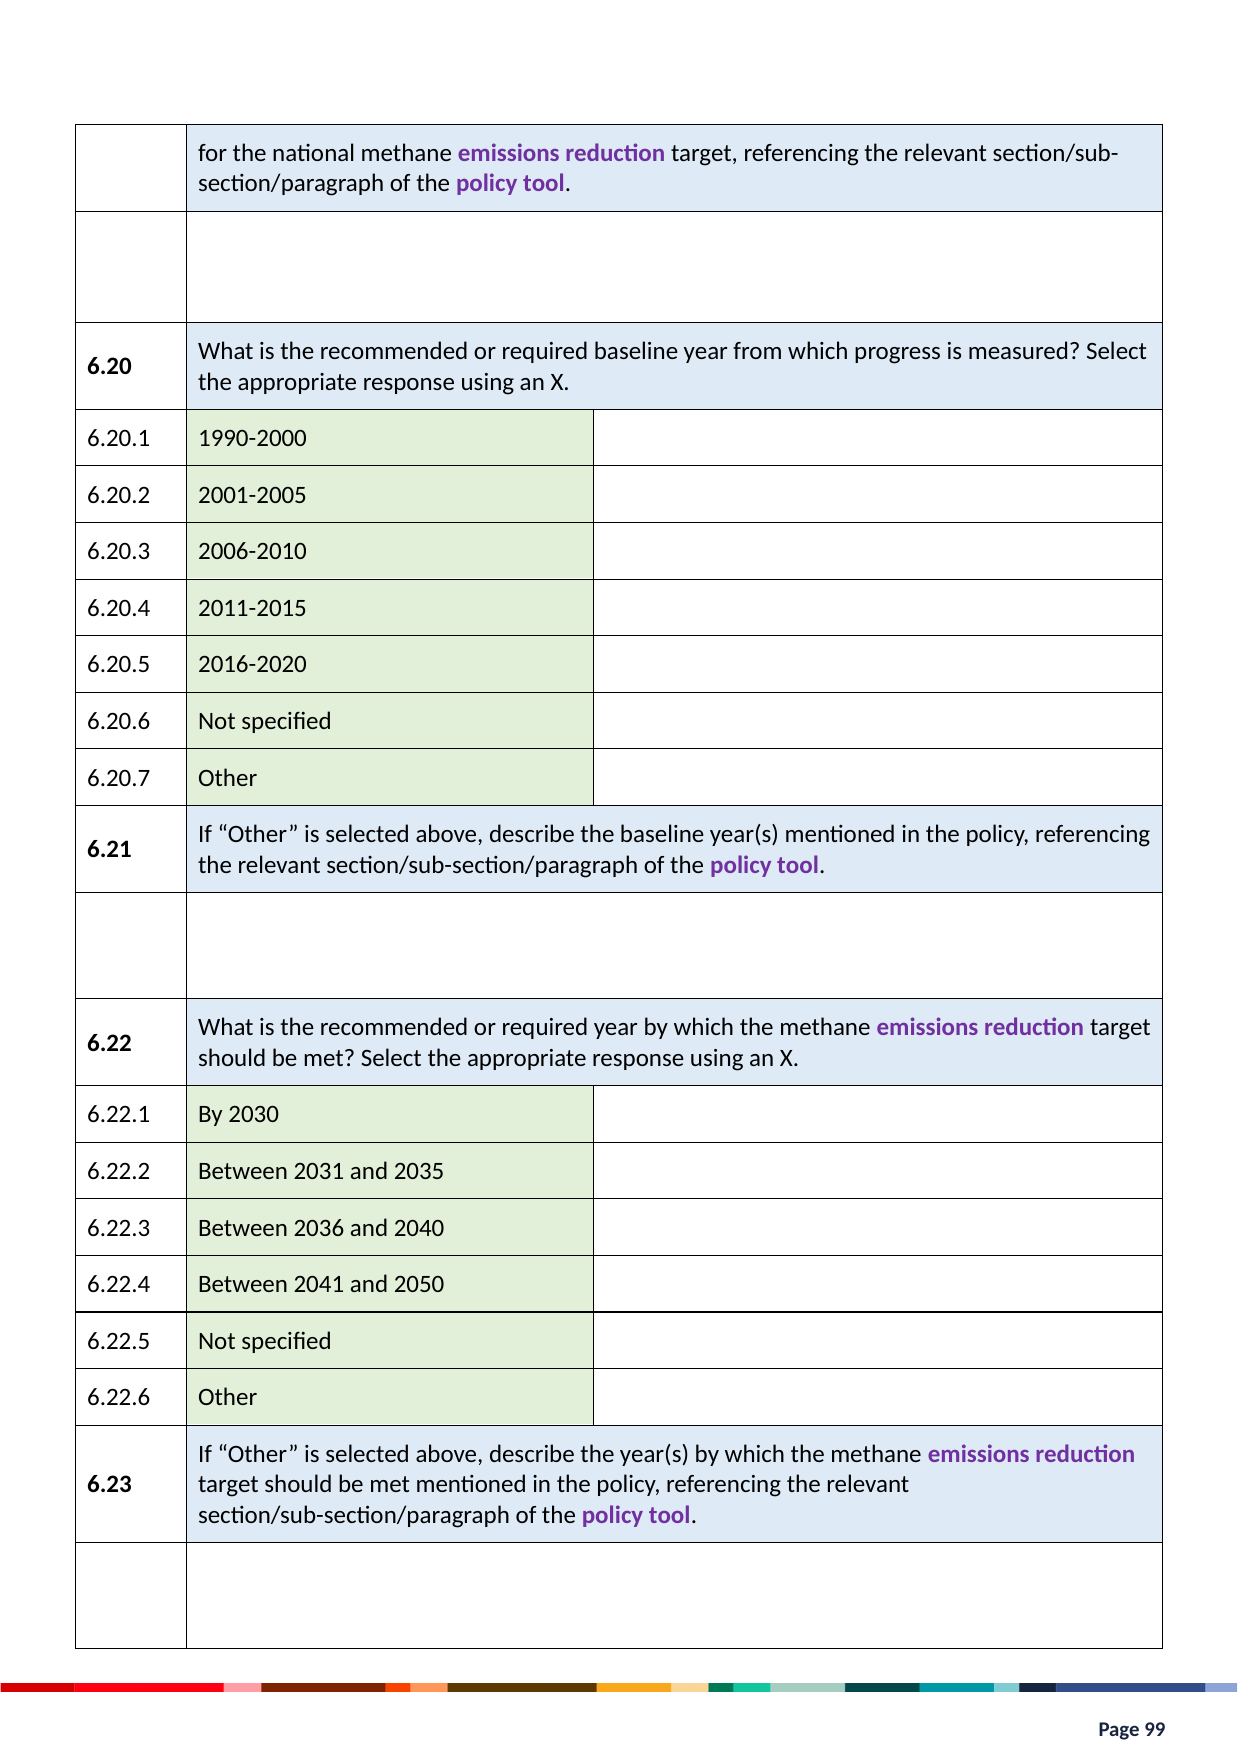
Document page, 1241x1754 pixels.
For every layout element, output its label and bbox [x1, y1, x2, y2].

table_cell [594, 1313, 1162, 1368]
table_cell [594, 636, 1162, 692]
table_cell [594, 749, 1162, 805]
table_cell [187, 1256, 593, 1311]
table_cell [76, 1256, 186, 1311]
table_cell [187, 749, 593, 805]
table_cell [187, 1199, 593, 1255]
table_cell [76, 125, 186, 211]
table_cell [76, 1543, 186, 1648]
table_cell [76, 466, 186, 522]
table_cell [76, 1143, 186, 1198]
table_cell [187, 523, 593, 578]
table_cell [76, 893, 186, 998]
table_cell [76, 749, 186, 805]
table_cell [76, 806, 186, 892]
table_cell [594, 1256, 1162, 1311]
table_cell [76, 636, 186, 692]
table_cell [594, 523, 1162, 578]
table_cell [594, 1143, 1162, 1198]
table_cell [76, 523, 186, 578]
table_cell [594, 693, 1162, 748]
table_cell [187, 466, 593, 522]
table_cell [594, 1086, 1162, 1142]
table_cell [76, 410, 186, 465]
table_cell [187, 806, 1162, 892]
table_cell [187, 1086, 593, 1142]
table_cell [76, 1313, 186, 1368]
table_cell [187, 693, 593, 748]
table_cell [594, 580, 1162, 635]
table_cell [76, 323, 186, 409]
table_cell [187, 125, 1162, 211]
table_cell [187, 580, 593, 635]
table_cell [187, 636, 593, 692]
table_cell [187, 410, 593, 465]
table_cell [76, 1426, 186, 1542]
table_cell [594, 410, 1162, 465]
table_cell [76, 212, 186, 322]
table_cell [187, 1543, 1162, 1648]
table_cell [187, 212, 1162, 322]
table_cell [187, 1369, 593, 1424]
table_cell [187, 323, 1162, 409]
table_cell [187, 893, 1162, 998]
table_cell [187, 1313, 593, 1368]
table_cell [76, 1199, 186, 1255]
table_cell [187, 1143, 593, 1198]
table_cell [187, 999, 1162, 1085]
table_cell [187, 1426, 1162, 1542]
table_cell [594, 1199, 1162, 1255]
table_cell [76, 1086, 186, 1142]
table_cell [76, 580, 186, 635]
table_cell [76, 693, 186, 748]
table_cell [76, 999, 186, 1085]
picture [0, 1683, 1236, 1692]
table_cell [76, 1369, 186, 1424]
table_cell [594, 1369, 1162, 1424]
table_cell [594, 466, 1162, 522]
